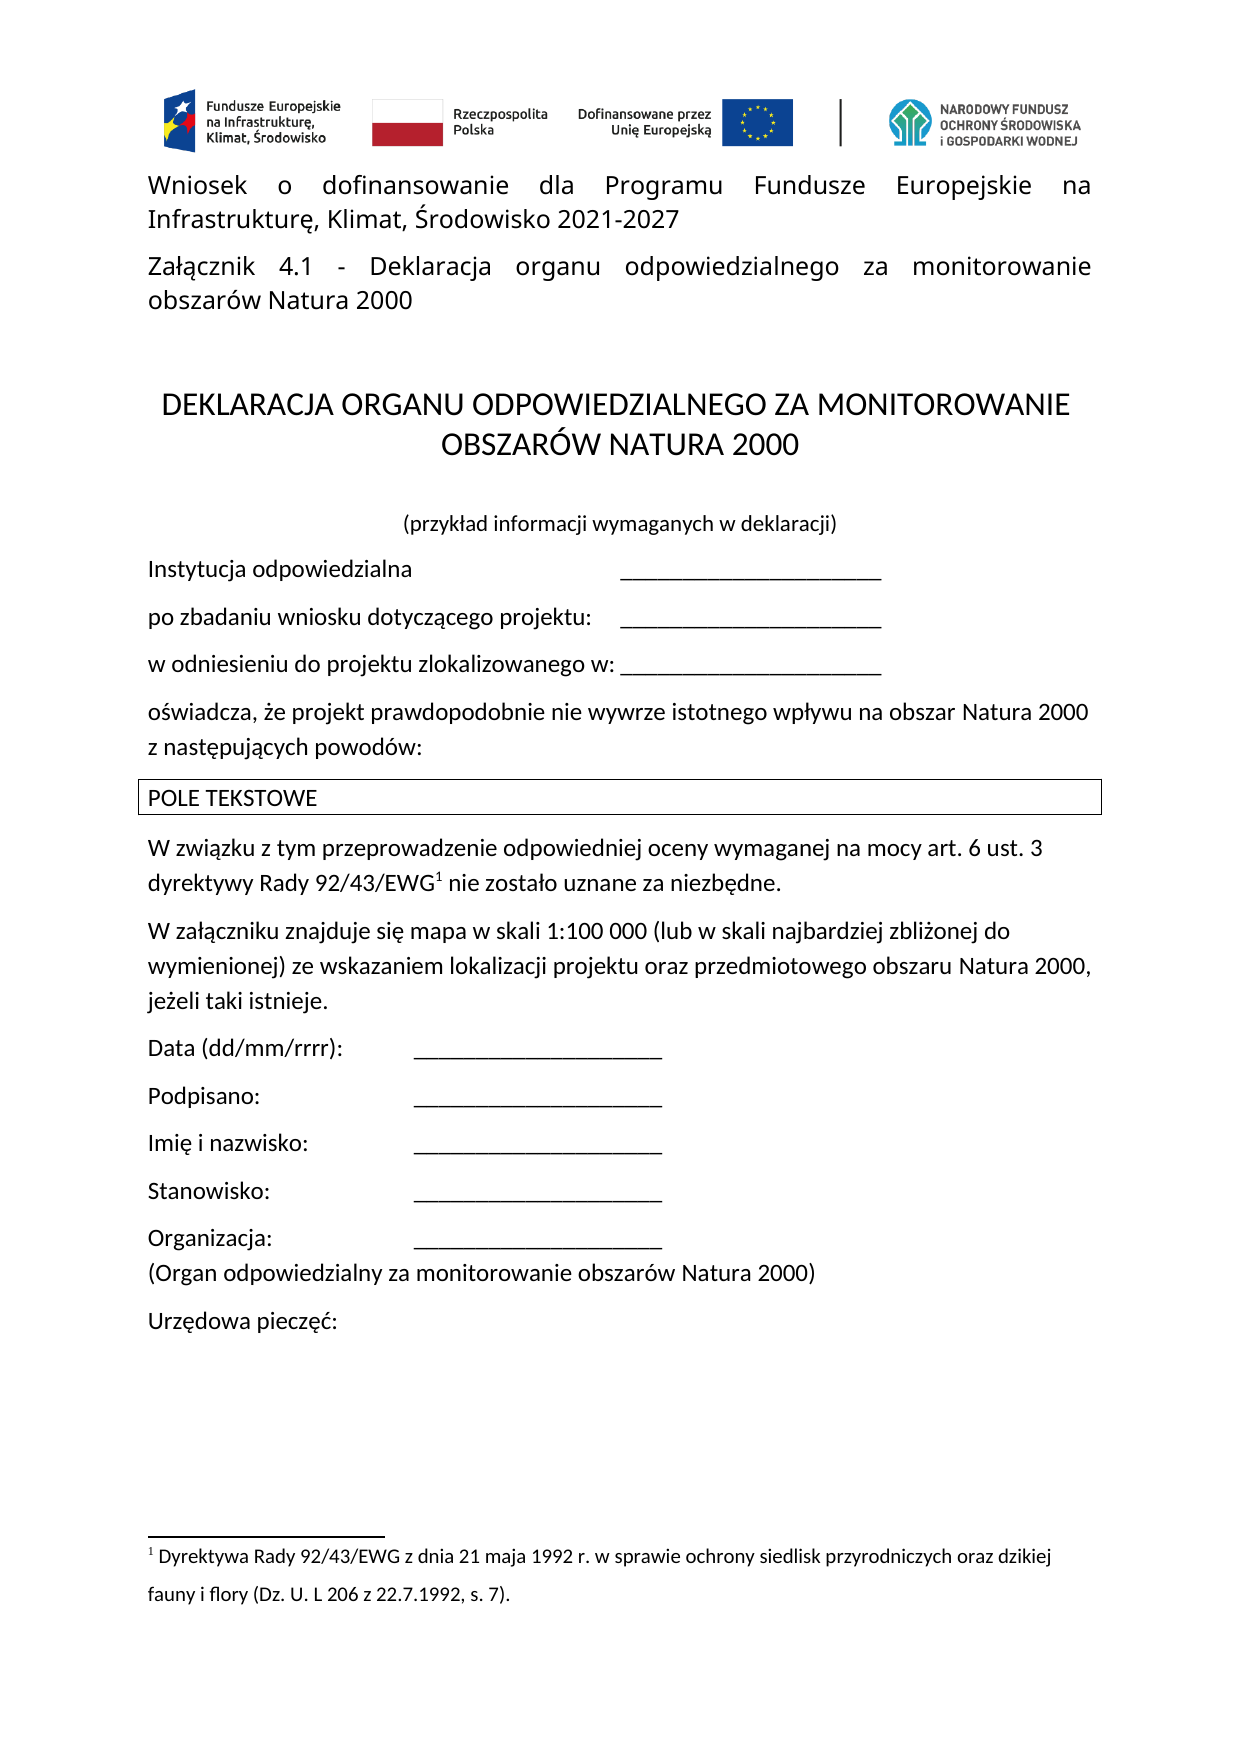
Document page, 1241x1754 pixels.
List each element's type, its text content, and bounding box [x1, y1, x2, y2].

text W załączniku znajduje się mapa w skali 1:100 000 (lub w skali najbardziej zbliżonej do wymienionej) ze wskazaniem lokalizacji projektu oraz przedmiotowego obszaru Natura 2000, jeżeli taki istnieje. [148, 915, 1093, 1015]
subtitle DEKLARACJA ORGANU ODPOWIEDZIALNEGO ZA MONITOROWANIE OBSZARÓW NATURA 2000 [148, 383, 1093, 464]
picture [147, 73, 1093, 168]
text POLE TEKSTOWE [139, 780, 1101, 814]
text Instytucja odpowiedzialna _____________________ [148, 553, 1093, 584]
text Imię i nazwisko: ____________________ [148, 1127, 1093, 1158]
text (przykład informacji wymaganych w deklaracji) [148, 509, 1093, 537]
text Urzędowa pieczęć: [148, 1305, 1093, 1335]
text W związku z tym przeprowadzenie odpowiedniej oceny wymaganej na mocy art. 6 ust. 3 dyrektywy Rady 92/43/EWG nie zostało uznane za niezbędne. [148, 832, 1093, 898]
text Podpisano: ____________________ [148, 1080, 1093, 1110]
text Organizacja: ____________________ (Organ odpowiedzialny za monitorowanie obszarów Natura 2000) [148, 1222, 1093, 1288]
text po zbadaniu wniosku dotyczącego projektu: _____________________ [148, 601, 1093, 632]
text Stanowisko: ____________________ [148, 1175, 1093, 1205]
text oświadcza, że projekt prawdopodobnie nie wywrze istotnego wpływu na obszar Natura 2000 z następujących powodów: [148, 696, 1093, 762]
text w odniesieniu do projektu zlokalizowanego w: _____________________ [148, 648, 1093, 679]
text Data (dd/mm/rrrr): ____________________ [148, 1032, 1093, 1063]
